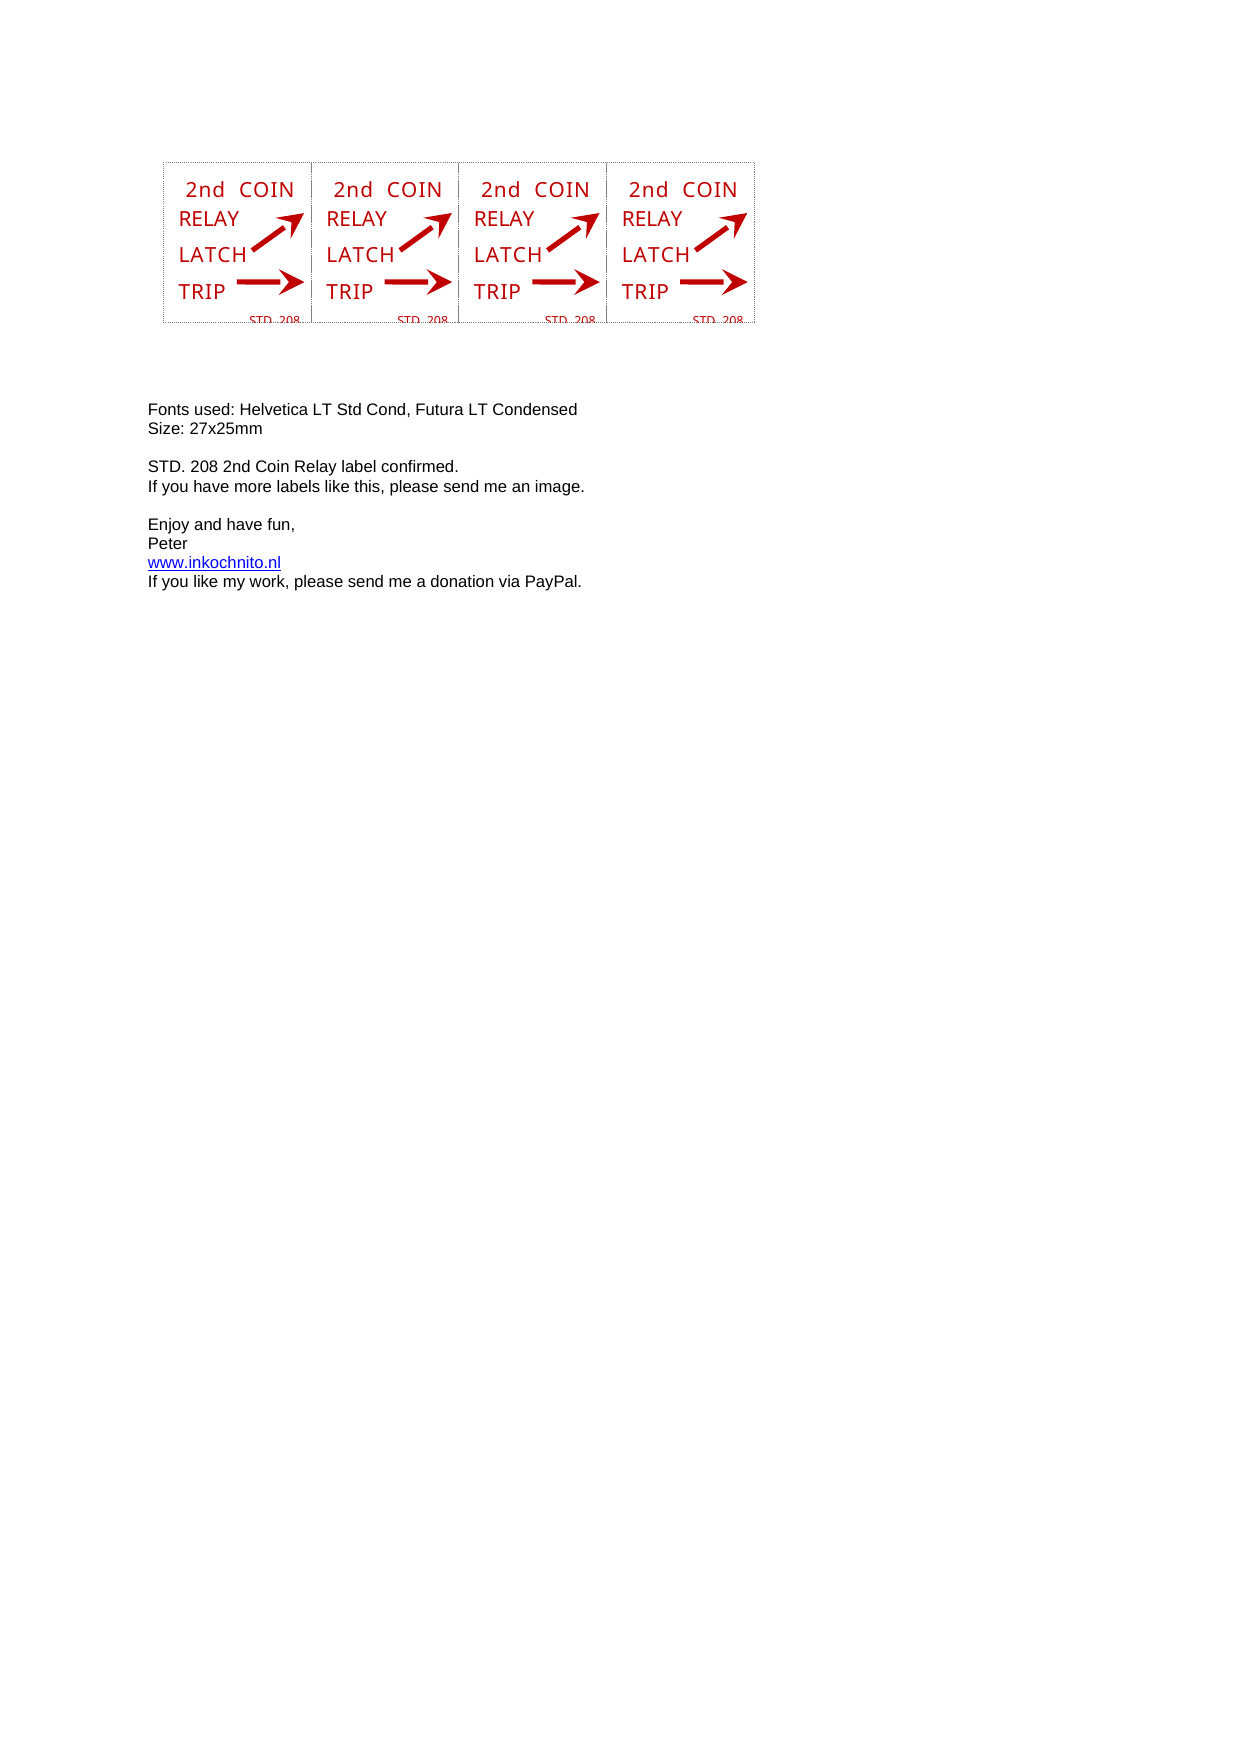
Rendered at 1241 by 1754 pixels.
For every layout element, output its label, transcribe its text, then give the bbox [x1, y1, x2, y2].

text Peter [148, 534, 1093, 553]
text If you have more labels like this, please send me an image. [148, 476, 1093, 496]
text STD. 208 2nd Coin Relay label confirmed. [148, 457, 1093, 476]
text Size: 27x25mm [148, 419, 1093, 438]
text Enjoy and have fun, [148, 515, 1093, 534]
text If you like my work, please send me a donation via PayPal. [148, 572, 1093, 591]
text www.inkochnito.nl [148, 553, 1093, 572]
text Fonts used: Helvetica LT Std Cond, Futura LT Condensed [148, 400, 1093, 419]
